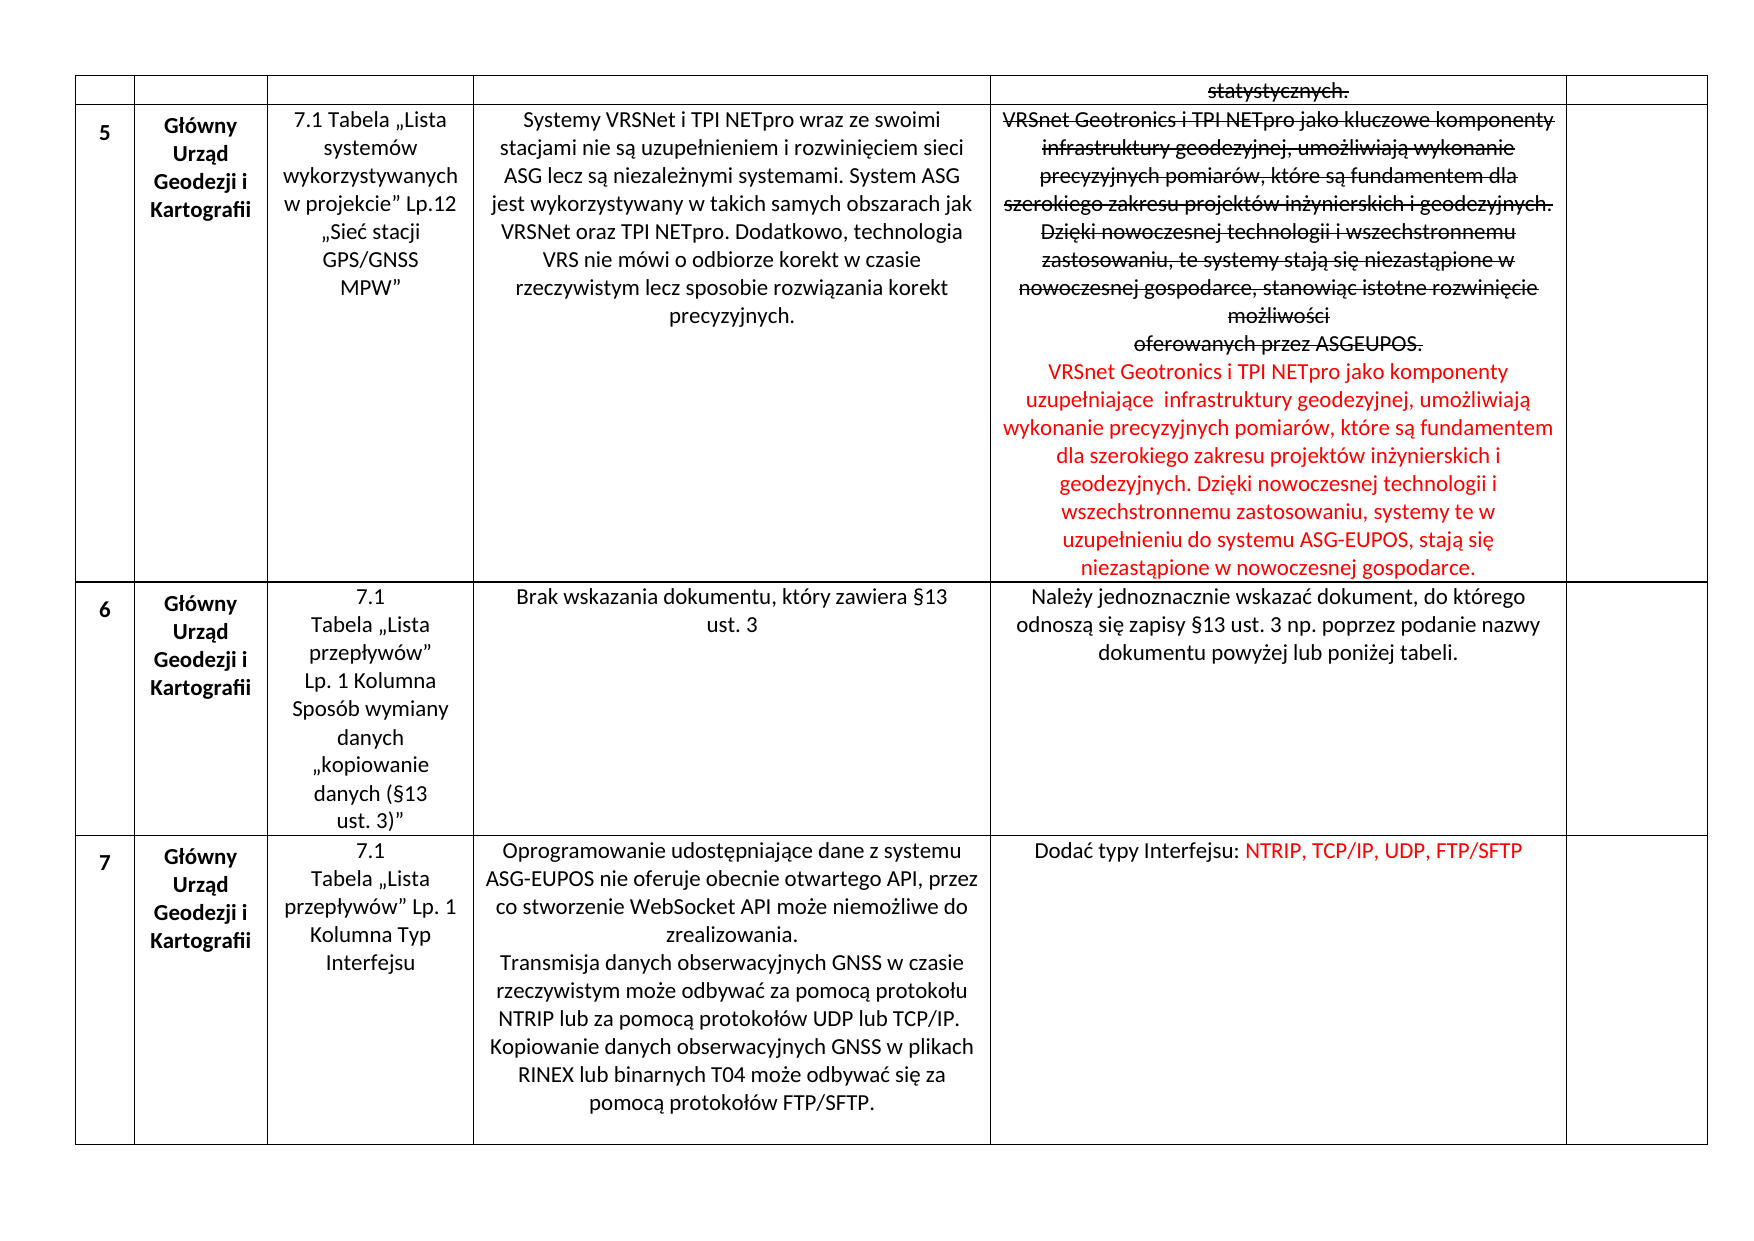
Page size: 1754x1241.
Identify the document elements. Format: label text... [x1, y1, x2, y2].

table_cell 7 [76, 836, 134, 1144]
table_cell [1567, 836, 1707, 1144]
table_cell [1567, 583, 1707, 835]
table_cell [135, 76, 267, 104]
table_cell Oprogramowanie udostępniające dane z systemu ASG-EUPOS nie oferuje obecnie otwartego API, przez co stworzenie WebSocket API może niemożliwe do zrealizowania. Transmisja danych obserwacyjnych GNSS w czasie rzeczywistym może odbywać za pomocą protokołu NTRIP lub za pomocą protokołów UDP lub TCP/IP. Kopiowanie danych obserwacyjnych GNSS w plikach RINEX lub binarnych T04 może odbywać się za pomocą protokołów FTP/SFTP. [474, 836, 990, 1144]
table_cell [135, 836, 267, 1144]
table_cell Główny Urząd Geodezji i Kartografii [135, 583, 267, 835]
table_cell 7.1 Tabela „Lista systemów wykorzystywanych w projekcie” Lp.12 „Sieć stacji GPS/GNSS MPW” [268, 105, 473, 581]
table_cell 4 [76, 76, 134, 104]
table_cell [474, 76, 990, 104]
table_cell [991, 76, 1566, 104]
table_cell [268, 76, 473, 104]
table_cell [1567, 105, 1707, 581]
table_cell Główny Urząd Geodezji i Kartografii [135, 105, 267, 581]
table_cell Systemy VRSNet i TPI NETpro wraz ze swoimi stacjami nie są uzupełnieniem i rozwinięciem sieci ASG lecz są niezależnymi systemami. System ASG jest wykorzystywany w takich samych obszarach jak VRSNet oraz TPI NETpro. Dodatkowo, technologia VRS nie mówi o odbiorze korekt w czasie rzeczywistym lecz sposobie rozwiązania korekt precyzyjnych. [474, 105, 990, 581]
table_cell Brak wskazania dokumentu, który zawiera §13 ust. 3 [474, 583, 990, 835]
table_cell 7.1 Tabela „Lista przepływów” Lp. 1 Kolumna Typ Interfejsu [268, 836, 473, 1144]
table_cell Dodać typy Interfejsu: NTRIP, TCP/IP, UDP, FTP/SFTP [991, 836, 1566, 1144]
table_cell 5 [76, 105, 134, 581]
table_cell Należy jednoznacznie wskazać dokument, do którego odnoszą się zapisy §13 ust. 3 np. poprzez podanie nazwy dokumentu powyżej lub poniżej tabeli. [991, 583, 1566, 835]
table_cell [1567, 76, 1707, 104]
table_cell 7.1 Tabela „Lista przepływów” Lp. 1 Kolumna Sposób wymiany danych „kopiowanie danych (§13 ust. 3)” [268, 583, 473, 835]
table_cell VRSnet Geotronics i TPI NETpro jako kluczowe komponenty infrastruktury geodezyjnej, umożliwiają wykonanie precyzyjnych pomiarów, które są fundamentem dla szerokiego zakresu projektów inżynierskich i geodezyjnych. Dzięki nowoczesnej technologii i wszechstronnemu zastosowaniu, te systemy stają się niezastąpione w nowoczesnej gospodarce, stanowiąc istotne rozwinięcie możliwości oferowanych przez ASGEUPOS. VRSnet Geotronics i TPI NETpro jako komponenty uzupełniające infrastruktury geodezyjnej, umożliwiają wykonanie precyzyjnych pomiarów, które są fundamentem dla szerokiego zakresu projektów inżynierskich i geodezyjnych. Dzięki nowoczesnej technologii i wszechstronnemu zastosowaniu, systemy te w uzupełnieniu do systemu ASG-EUPOS, stają się niezastąpione w nowoczesnej gospodarce. [991, 105, 1566, 581]
table_cell 6 [76, 583, 134, 835]
